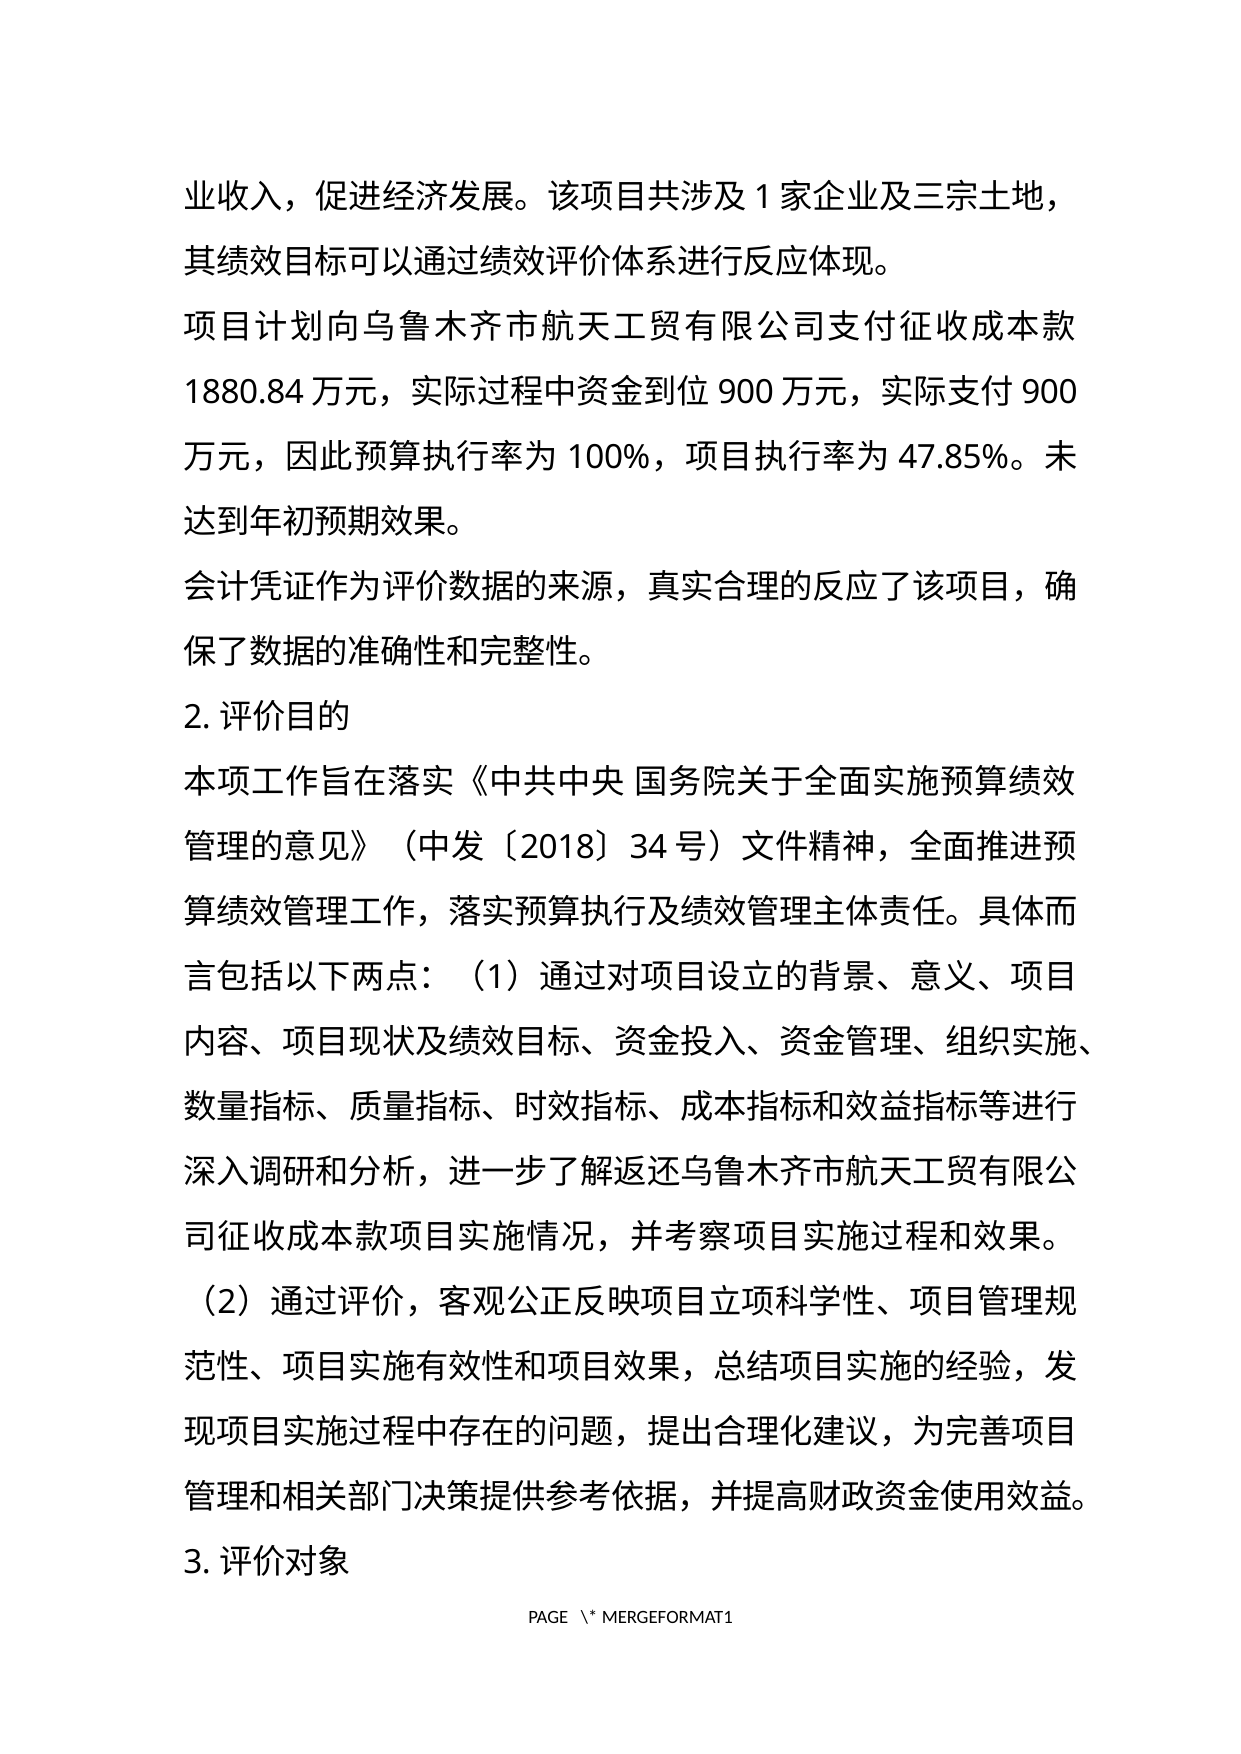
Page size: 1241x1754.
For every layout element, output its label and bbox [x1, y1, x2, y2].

text [183, 162, 1078, 1592]
